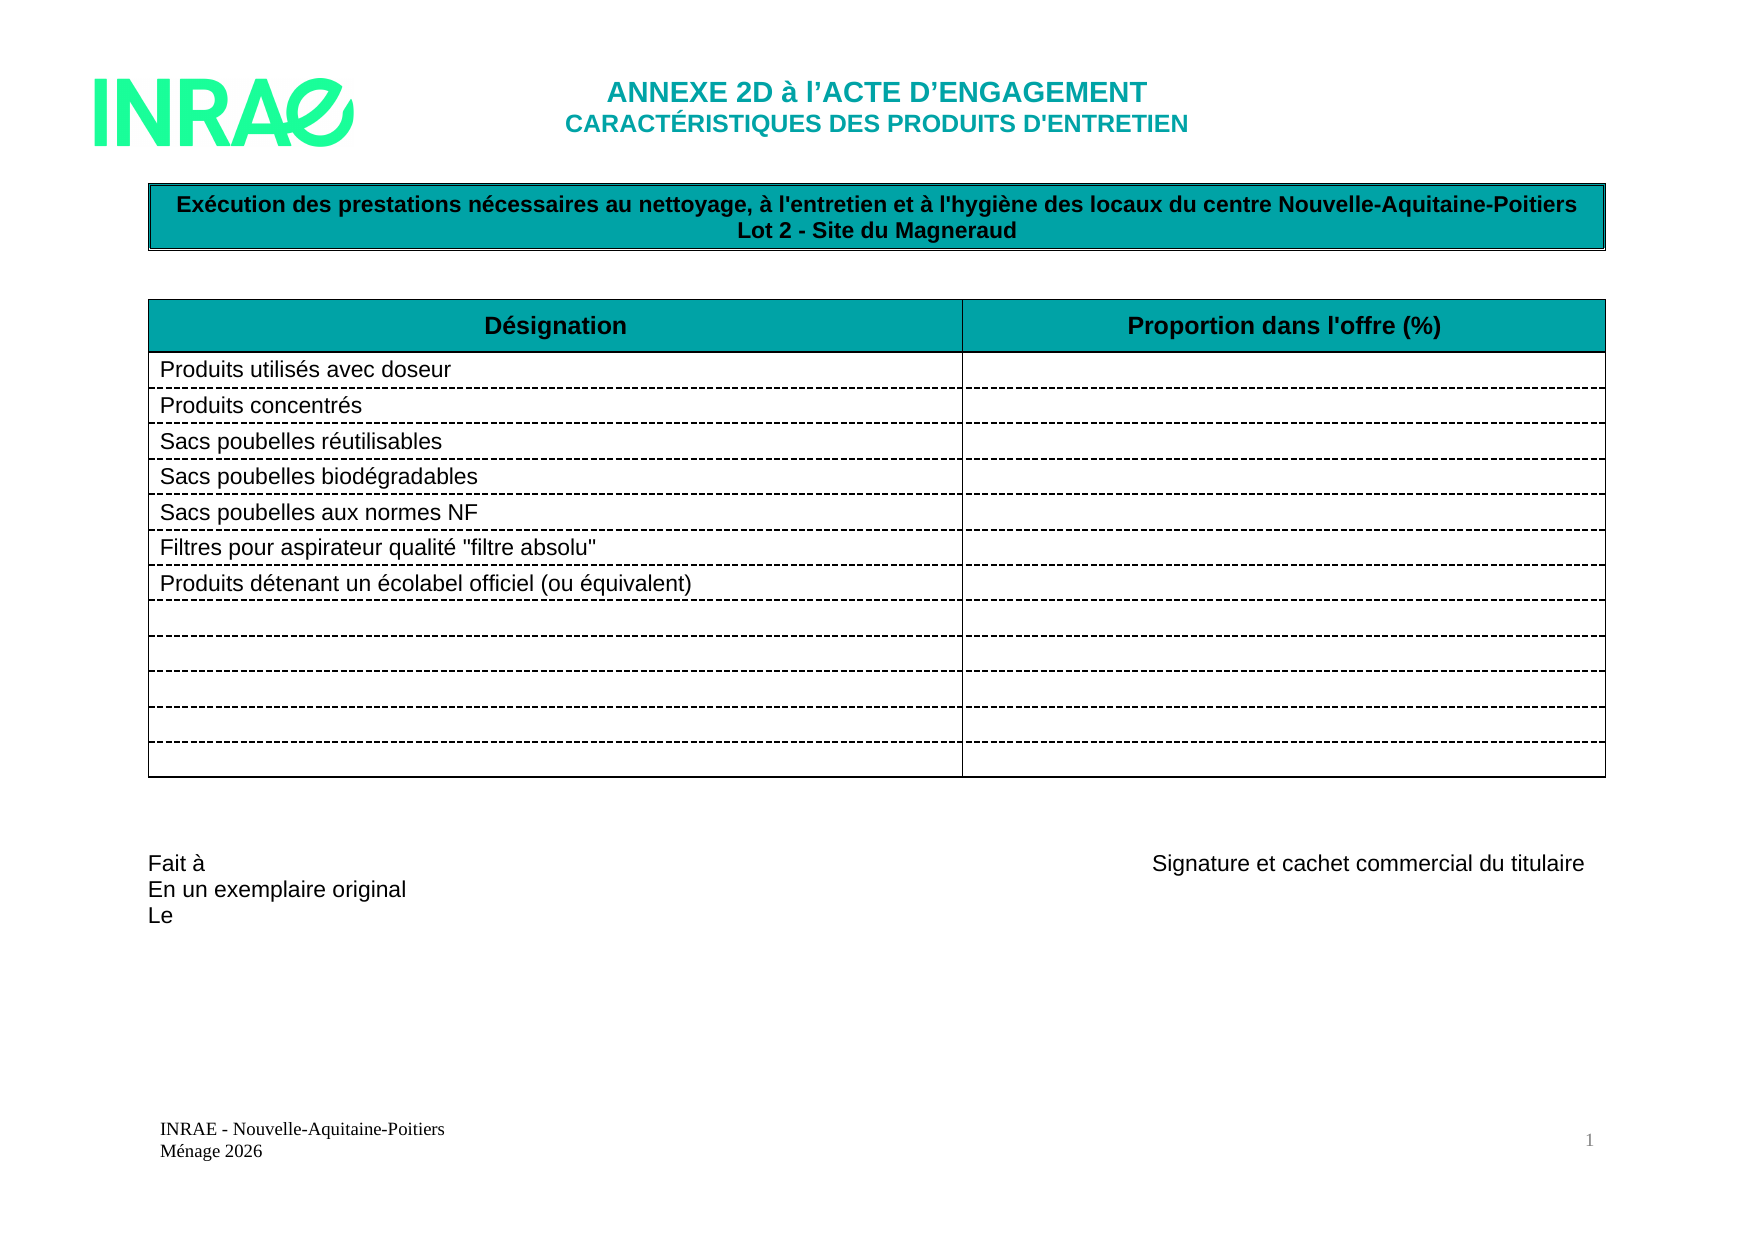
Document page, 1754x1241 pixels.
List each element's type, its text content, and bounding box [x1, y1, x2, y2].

table_cell [149, 670, 962, 706]
table_cell [963, 670, 1605, 706]
table_cell Sacs poubelles biodégradables [149, 458, 962, 493]
table_cell Sacs poubelles aux normes NF [149, 493, 962, 528]
text En un exemplaire original [148, 876, 1606, 902]
table_header Proportion dans l'offre (%) [963, 300, 1605, 351]
table_cell [149, 741, 962, 776]
text Le [148, 902, 1606, 929]
table_cell [963, 529, 1605, 564]
table_cell [963, 458, 1605, 493]
table_cell [149, 635, 962, 670]
table_cell [963, 353, 1605, 387]
picture [94, 78, 354, 147]
table_cell [963, 387, 1605, 422]
table_cell [149, 706, 962, 741]
table_cell Sacs poubelles réutilisables [149, 422, 962, 458]
table_cell Produits concentrés [149, 387, 962, 422]
table_header Désignation [149, 300, 962, 351]
table_cell Filtres pour aspirateur qualité "filtre absolu" [149, 529, 962, 564]
table_cell Produits détenant un écolabel officiel (ou équivalent) [149, 564, 962, 599]
table_cell Produits utilisés avec doseur [149, 353, 962, 387]
table_cell [149, 599, 962, 635]
table_cell [963, 422, 1605, 458]
table_cell [963, 635, 1605, 670]
table_cell [963, 493, 1605, 528]
text Fait à Signature et cachet commercial du titulaire [148, 850, 1606, 876]
table_cell [963, 599, 1605, 635]
table_header Exécution des prestations nécessaires au nettoyage, à l'entretien et à l'hygiène des locaux du centre Nouvelle-Aquitaine-Poitiers Lot 2 - Site du Magneraud [151, 186, 1603, 248]
table_cell [963, 741, 1605, 776]
table_cell [963, 564, 1605, 599]
table_cell [963, 706, 1605, 741]
